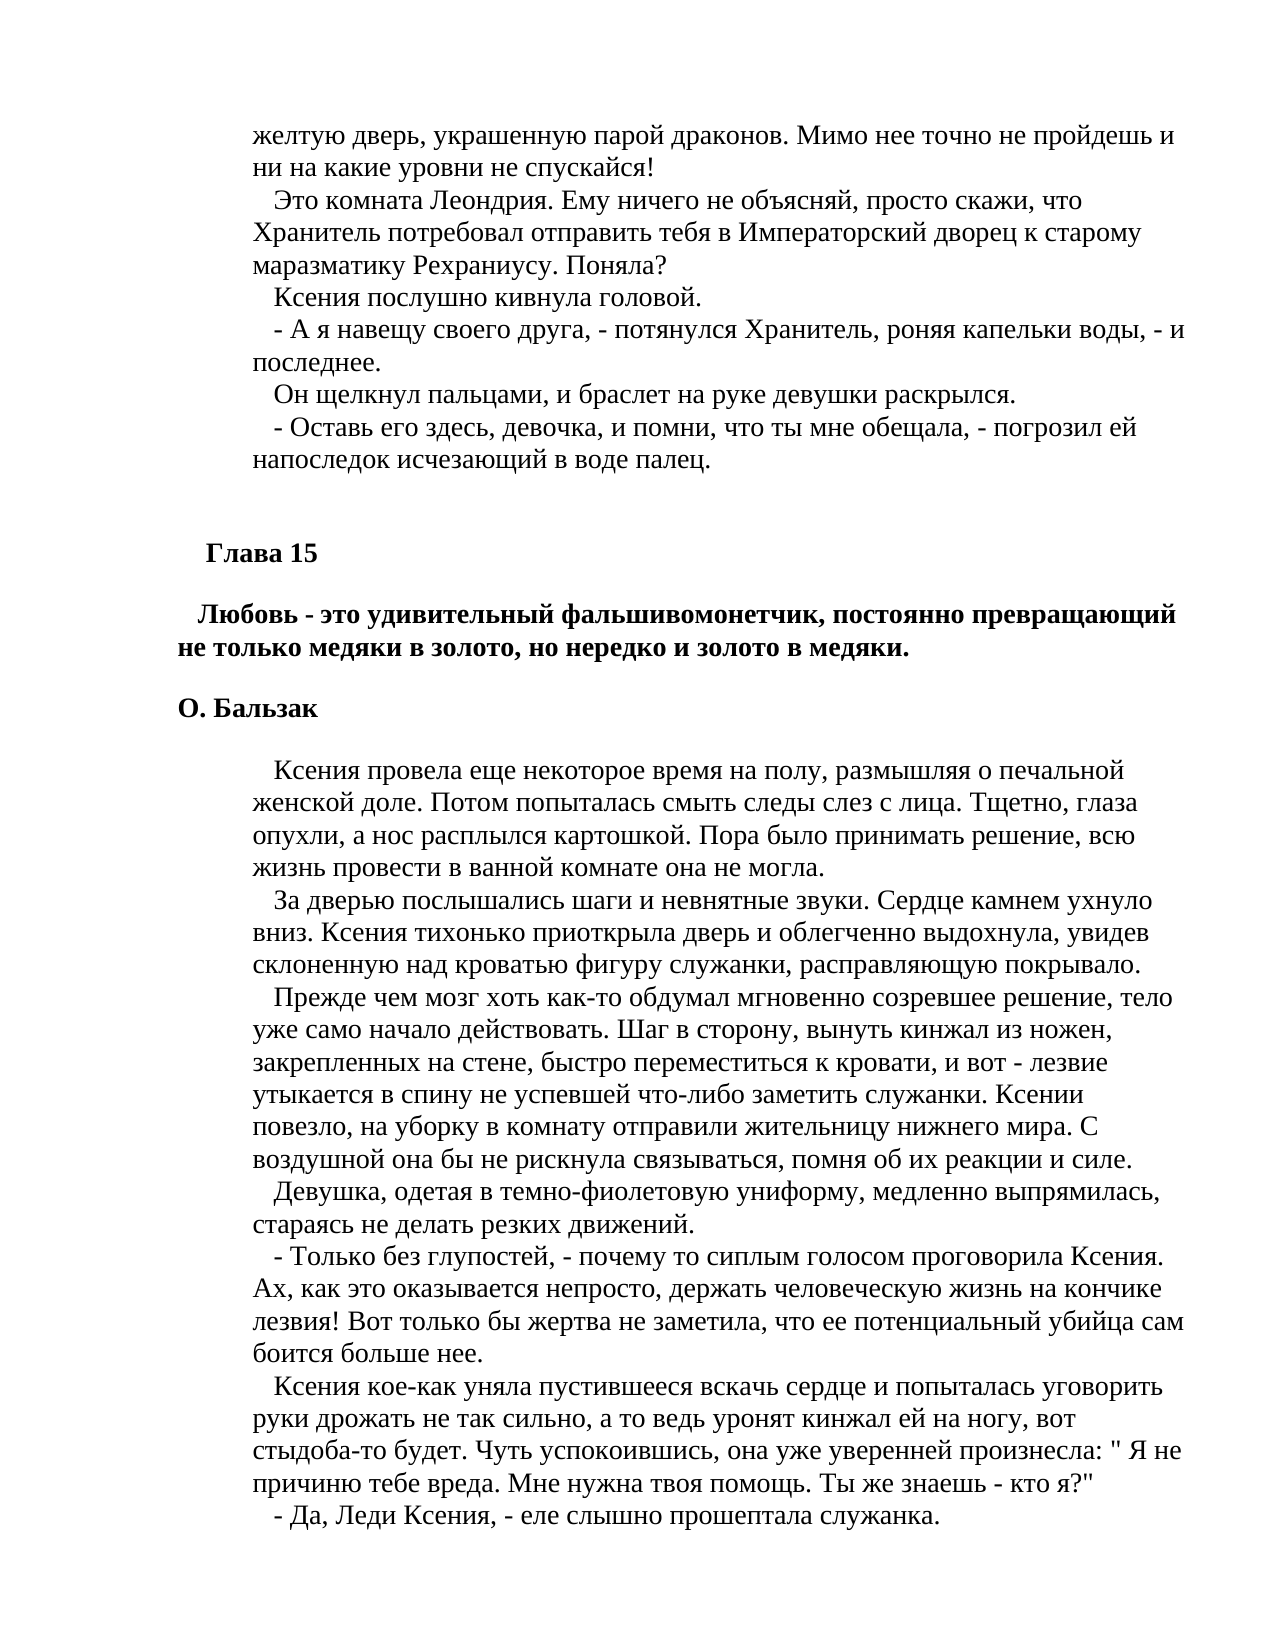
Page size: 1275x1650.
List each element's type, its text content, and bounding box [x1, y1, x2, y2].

text - Только без глупостей, - почему то сиплым голосом проговорила Ксения. Ах, как это оказывается непросто, держать человеческую жизнь на кончике лезвия! Вот только бы жертва не заметила, что ее потенциальный убийца сам боится больше нее. [252, 1239, 1186, 1369]
text Это комната Леондрия. Ему ничего не объясняй, просто скажи, что Хранитель потребовал отправить тебя в Императорский дворец к старому маразматику Рехраниусу. Поняла? [252, 183, 1186, 280]
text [252, 118, 1186, 183]
text - Да, Леди Ксения, - еле слышно прошептала служанка. [252, 1498, 1186, 1531]
subtitle О. Бальзак [177, 692, 1186, 724]
text За дверью послышались шаги и невнятные звуки. Сердце камнем ухнуло вниз. Ксения тихонько приоткрыла дверь и облегченно выдохнула, увидев склоненную над кроватью фигуру служанки, расправляющую покрывало. [252, 883, 1186, 980]
text - А я навещу своего друга, - потянулся Хранитель, роняя капельки воды, - и последнее. [252, 312, 1186, 377]
text Ксения кое-как уняла пустившееся вскачь сердце и попыталась уговорить руки дрожать не так сильно, а то ведь уронят кинжал ей на ногу, вот стыдоба-то будет. Чуть успокоившись, она уже уверенней произнесла: " Я не причиню тебе вреда. Мне нужна твоя помощь. Ты же знаешь - кто я?" [252, 1369, 1186, 1498]
subtitle Глава 15 [177, 536, 1186, 568]
text Ксения провела еще некоторое время на полу, размышляя о печальной женской доле. Потом попыталась смыть следы слез с лица. Тщетно, глаза опухли, а нос расплылся картошкой. Пора было принимать решение, всю жизнь провести в ванной комнате она не могла. [252, 753, 1186, 883]
text Ксения послушно кивнула головой. [252, 280, 1186, 312]
text Девушка, одетая в темно-фиолетовую униформу, медленно выпрямилась, стараясь не делать резких движений. [252, 1174, 1186, 1239]
text Прежде чем мозг хоть как-то обдумал мгновенно созревшее решение, тело уже само начало действовать. Шаг в сторону, вынуть кинжал из ножен, закрепленных на стене, быстро переместиться к кровати, и вот - лезвие утыкается в спину не успевшей что-либо заметить служанки. Ксении повезло, на уборку в комнату отправили жительницу нижнего мира. С воздушной она бы не рискнула связываться, помня об их реакции и силе. [252, 980, 1186, 1174]
text Он щелкнул пальцами, и браслет на руке девушки раскрылся. [252, 377, 1186, 410]
text - Оставь его здесь, девочка, и помни, что ты мне обещала, - погрозил ей напоследок исчезающий в воде палец. [252, 410, 1186, 474]
subtitle Любовь - это удивительный фальшивомонетчик, постоянно превращающий не только медяки в золото, но нередко и золото в медяки. [177, 598, 1186, 662]
